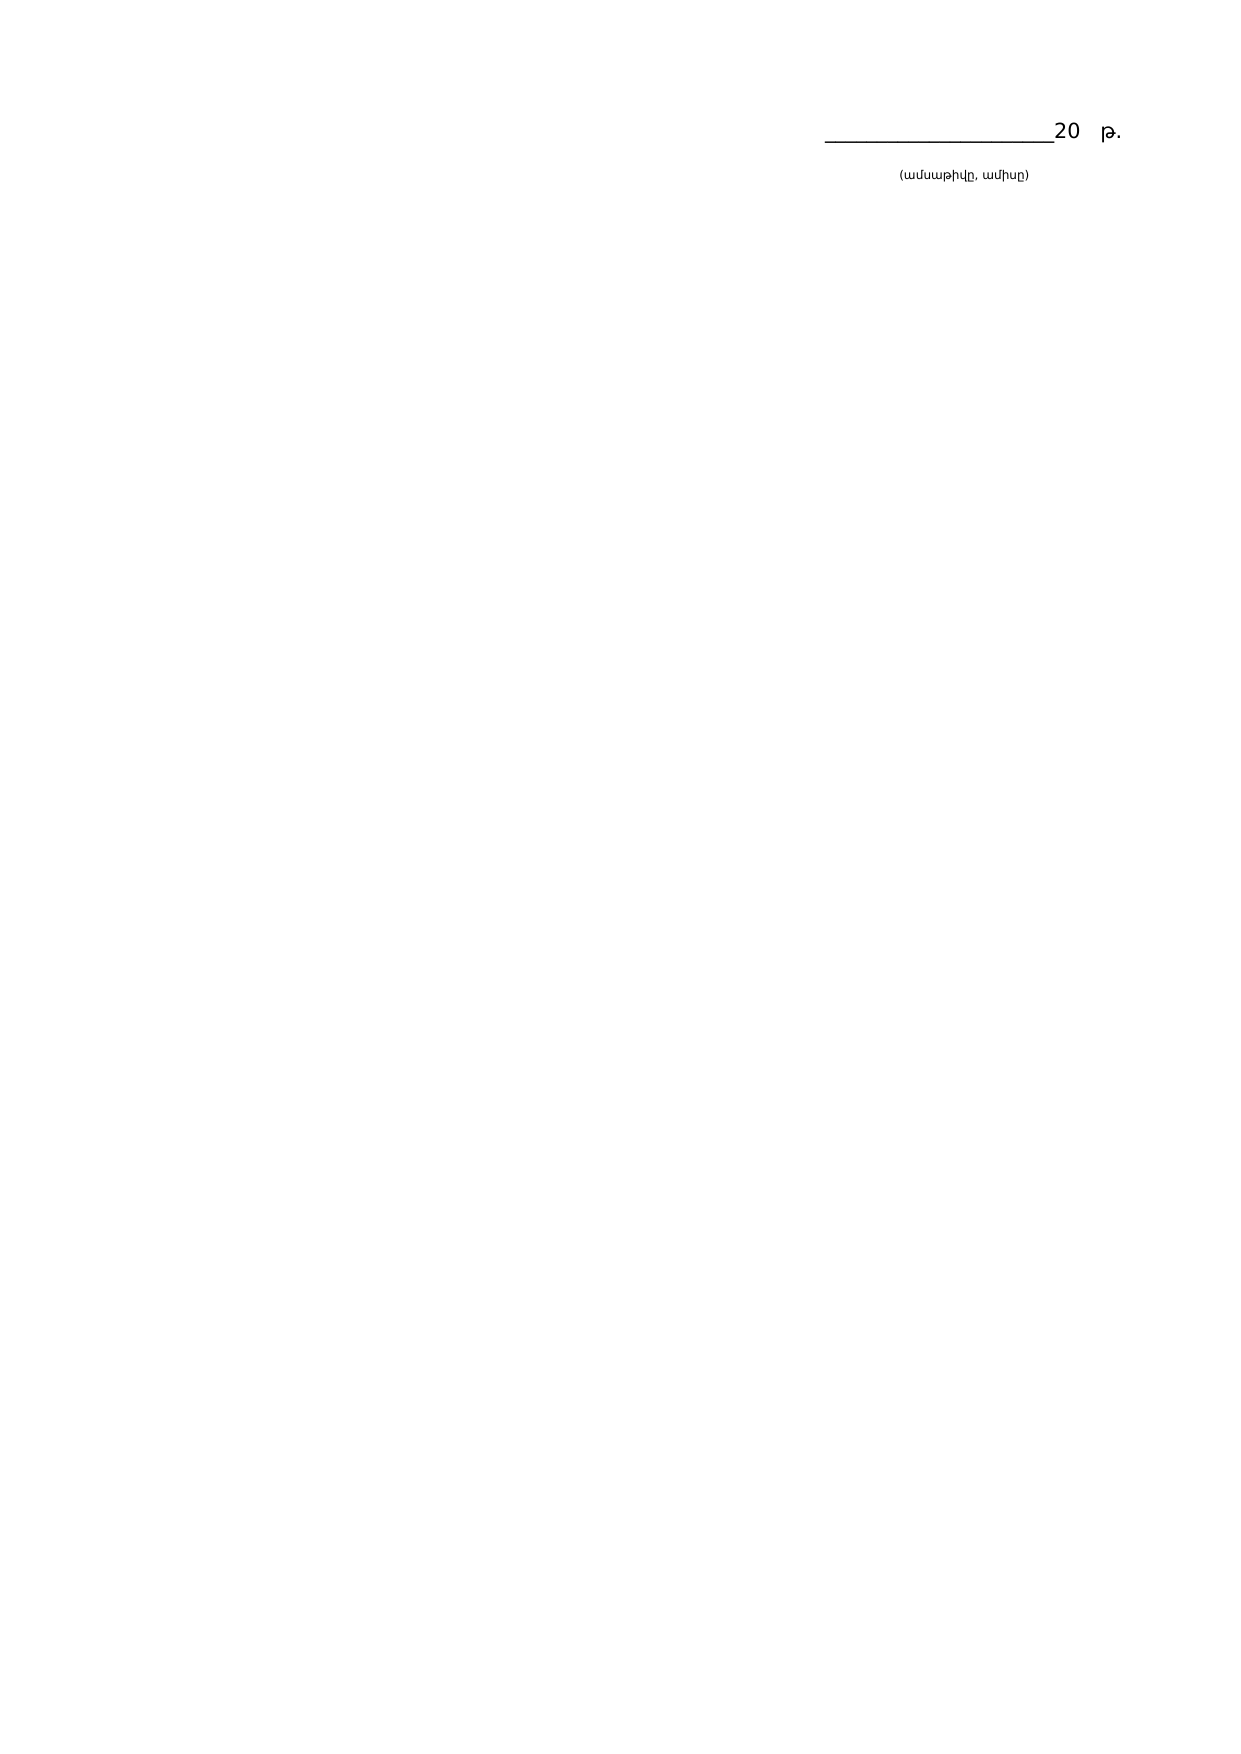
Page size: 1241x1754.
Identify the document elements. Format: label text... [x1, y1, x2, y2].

text (ամսաթիվը, ամիսը) [118, 168, 1029, 192]
text ______________________20 թ. [118, 119, 1122, 144]
